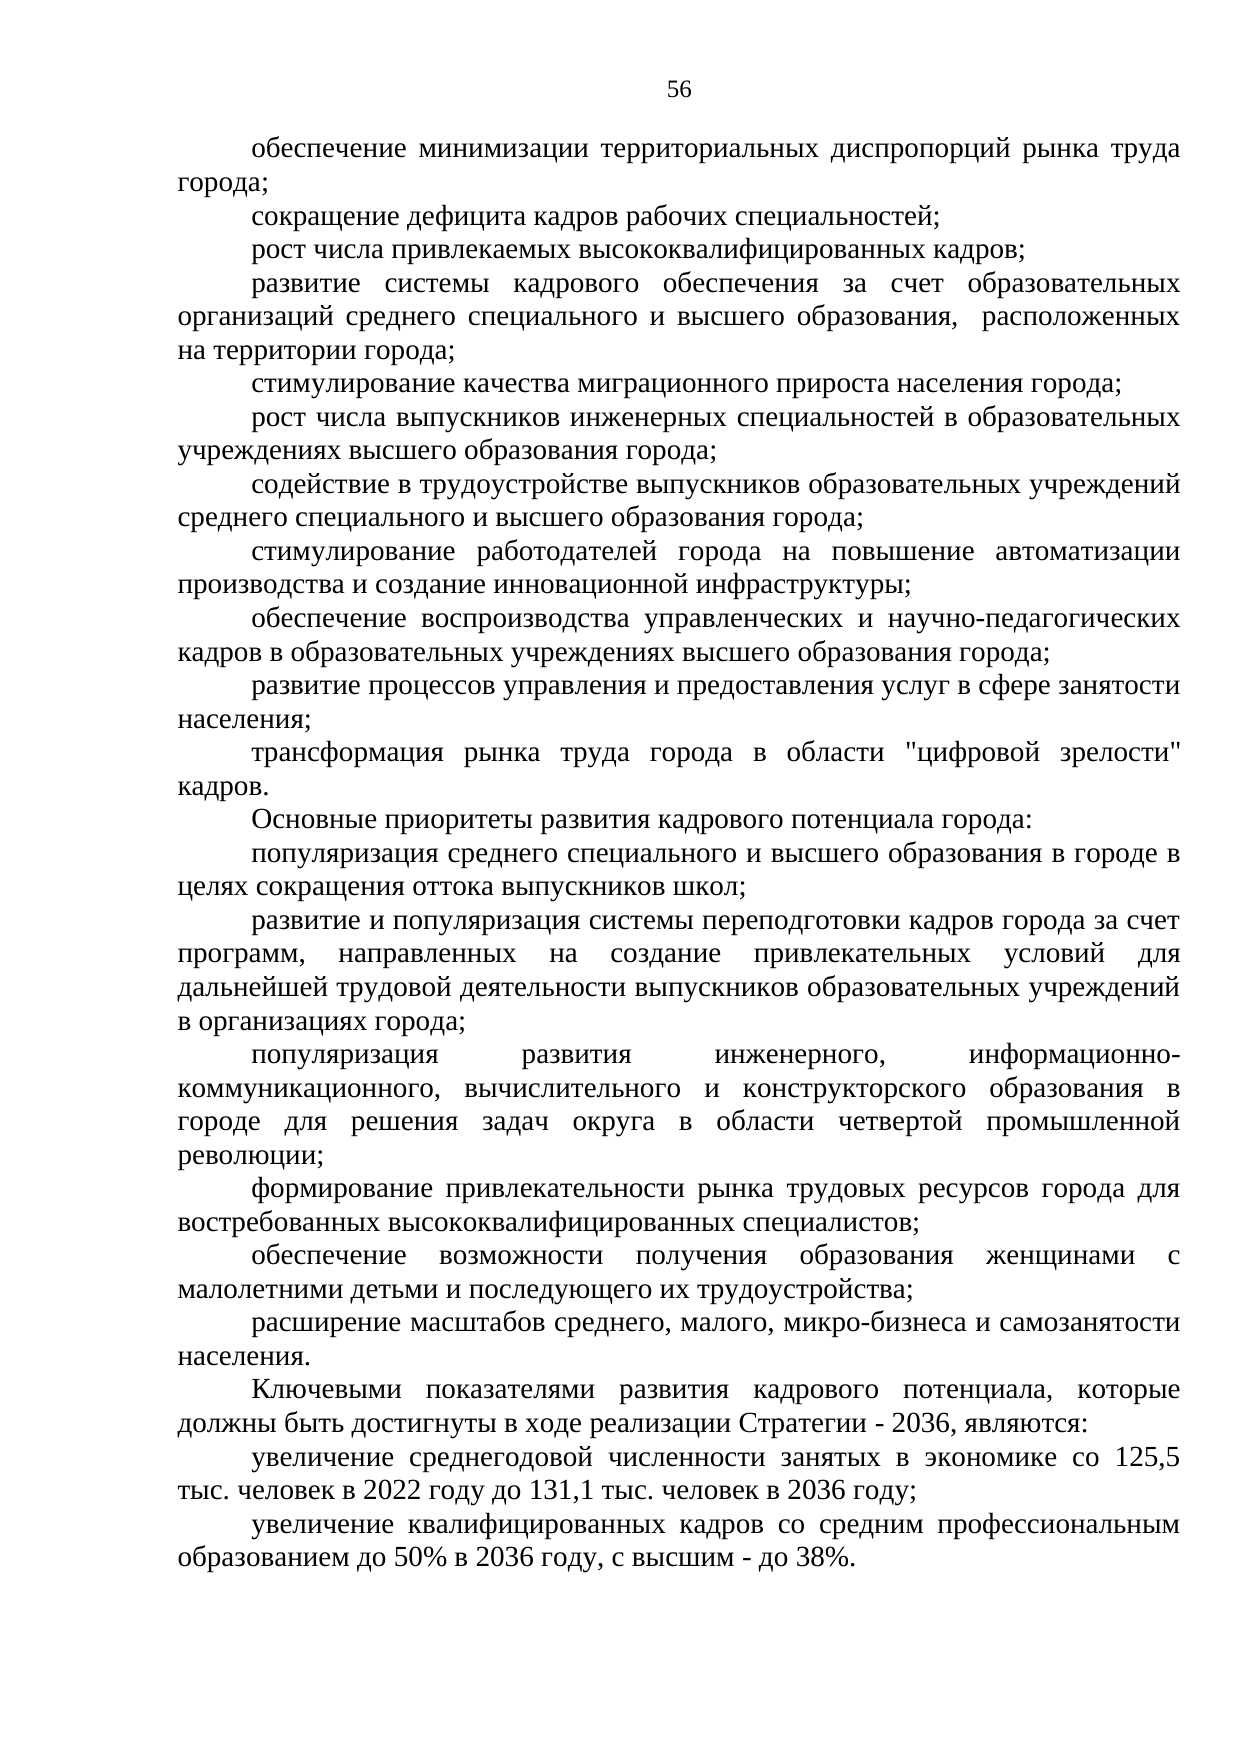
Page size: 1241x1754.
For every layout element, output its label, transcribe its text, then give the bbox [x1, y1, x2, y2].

text популяризация развития инженерного, информационно-коммуникационного, вычислительного и конструкторского образования в городе для решения задач округа в области четвертой промышленной революции; [177, 1036, 1181, 1170]
text развитие системы кадрового обеспечения за счет образовательных организаций среднего специального и высшего образования, расположенных на территории города; [177, 265, 1181, 365]
list Основные приоритеты развития кадрового потенциала города: [177, 801, 1181, 835]
text формирование привлекательности рынка трудовых ресурсов города для востребованных высококвалифицированных специалистов; [177, 1170, 1181, 1237]
text обеспечение воспроизводства управленческих и научно-педагогических кадров в образовательных учреждениях высшего образования города; [177, 600, 1181, 667]
text популяризация среднего специального и высшего образования в городе в целях сокращения оттока выпускников школ; [177, 835, 1181, 902]
list увеличение среднегодовой численности занятых в экономике со 125,5 тыс. человек в 2022 году до 131,1 тыс. человек в 2036 году; [177, 1439, 1181, 1506]
text развитие процессов управления и предоставления услуг в сфере занятости населения; [177, 667, 1181, 734]
text развитие и популяризация системы переподготовки кадров города за счет программ, направленных на создание привлекательных условий для дальнейшей трудовой деятельности выпускников образовательных учреждений в организациях города; [177, 902, 1181, 1036]
list увеличение квалифицированных кадров со средним профессиональным образованием до 50% в 2036 году, с высшим - до 38%. [177, 1506, 1181, 1573]
text рост числа привлекаемых высококвалифицированных кадров; [177, 231, 1181, 265]
text расширение масштабов среднего, малого, микро-бизнеса и самозанятости населения. [177, 1304, 1181, 1372]
text стимулирование работодателей города на повышение автоматизации производства и создание инновационной инфраструктуры; [177, 533, 1181, 600]
text сокращение дефицита кадров рабочих специальностей; [177, 198, 1181, 231]
text стимулирование качества миграционного прироста населения города; [177, 365, 1181, 399]
text обеспечение минимизации территориальных диспропорций рынка труда города; [177, 131, 1181, 198]
text рост числа выпускников инженерных специальностей в образовательных учреждениях высшего образования города; [177, 399, 1181, 466]
list Ключевыми показателями развития кадрового потенциала, которые должны быть достигнуты в ходе реализации Стратегии - 2036, являются: [177, 1372, 1181, 1439]
text трансформация рынка труда города в области "цифровой зрелости" кадров. [177, 734, 1181, 801]
text обеспечение возможности получения образования женщинами с малолетними детьми и последующего их трудоустройства; [177, 1237, 1181, 1304]
text содействие в трудоустройстве выпускников образовательных учреждений среднего специального и высшего образования города; [177, 466, 1181, 533]
